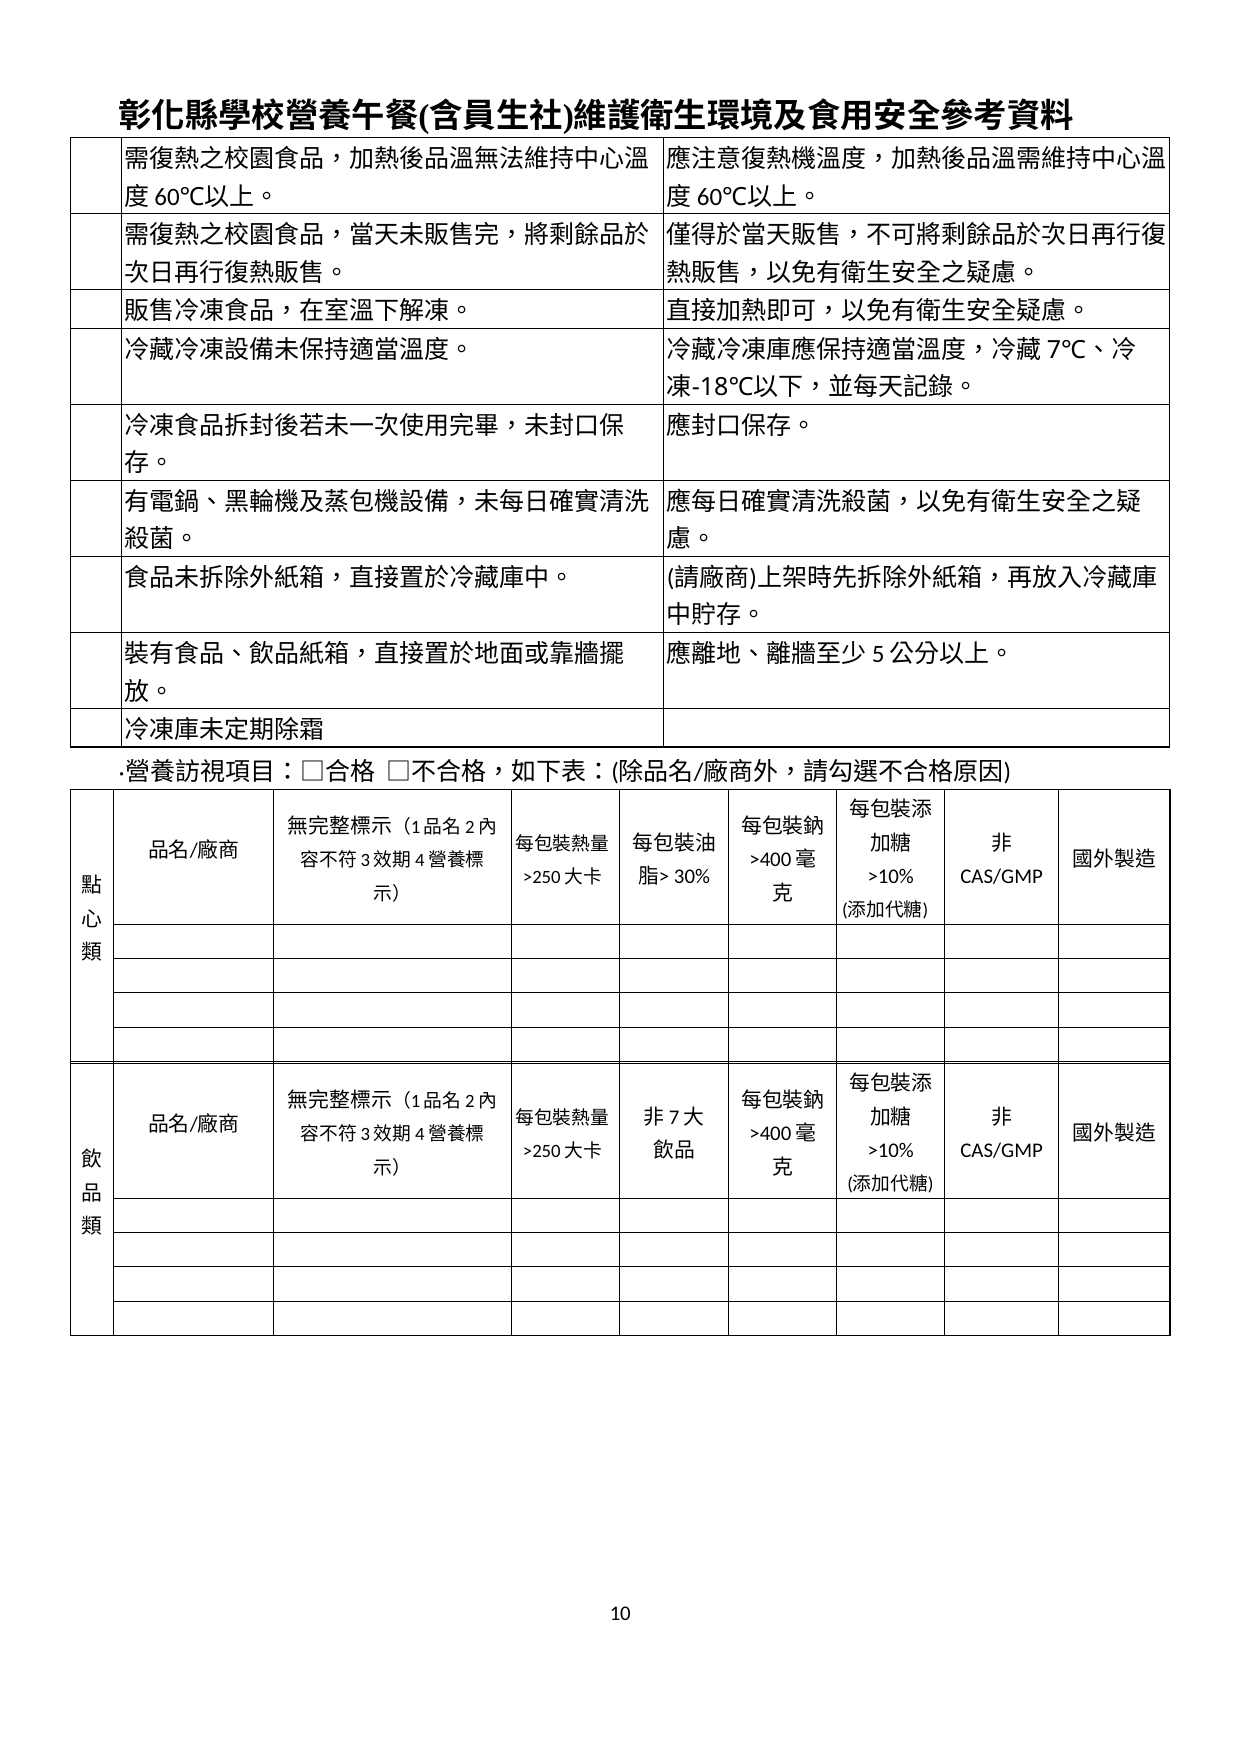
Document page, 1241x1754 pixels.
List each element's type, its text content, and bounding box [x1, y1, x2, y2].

table_cell 每包裝熱量>250大卡 [512, 1064, 619, 1197]
table_cell [620, 1267, 728, 1301]
table_cell 僅得於當天販售，不可將剩餘品於次日再行復熱販售，以免有衛生安全之疑慮。 [664, 214, 1169, 289]
table_cell [620, 1302, 728, 1335]
table_cell [620, 1028, 728, 1061]
table_cell 每包裝添加糖>10% (添加代糖) [837, 1064, 944, 1197]
table_cell [274, 1233, 511, 1266]
table_cell [512, 1302, 619, 1335]
table_cell [274, 1267, 511, 1301]
table_cell [114, 993, 273, 1027]
table_cell [71, 290, 121, 328]
table_cell [512, 1199, 619, 1232]
table_cell 冷藏冷凍庫應保持適當溫度，冷藏7℃、冷凍-18℃以下，並每天記錄。 [664, 329, 1169, 404]
table_cell [512, 959, 619, 992]
table_cell [664, 709, 1169, 746]
table_cell [945, 993, 1058, 1027]
table_cell [837, 1267, 944, 1301]
table_cell [620, 959, 728, 992]
table_cell 非 CAS/GMP [945, 1064, 1058, 1197]
table_cell [71, 557, 121, 632]
table_cell [837, 1199, 944, 1232]
table_cell [729, 925, 836, 958]
table_cell [620, 1199, 728, 1232]
table_cell [837, 925, 944, 958]
table_cell [729, 1199, 836, 1232]
table_cell 冷藏冷凍設備未保持適當溫度。 [122, 329, 663, 404]
table_cell [114, 925, 273, 958]
table_header 點心類 [71, 790, 113, 1061]
table_cell [71, 329, 121, 404]
table_cell [945, 1233, 1058, 1266]
table_cell [274, 1199, 511, 1232]
table_cell [114, 1233, 273, 1266]
table_cell [837, 959, 944, 992]
table_cell 冷凍食品拆封後若未一次使用完畢，未封口保存。 [122, 405, 663, 480]
table_cell [945, 1199, 1058, 1232]
table_cell [729, 1302, 836, 1335]
table_cell [71, 138, 121, 213]
table_cell 飲品類 [71, 1064, 113, 1335]
table_cell 需復熱之校園食品，當天未販售完，將剩餘品於次日再行復熱販售。 [122, 214, 663, 289]
table_cell [620, 993, 728, 1027]
table_cell [114, 1267, 273, 1301]
table_cell 食品未拆除外紙箱，直接置於冷藏庫中。 [122, 557, 663, 632]
table_cell (請廠商)上架時先拆除外紙箱，再放入冷藏庫中貯存。 [664, 557, 1169, 632]
table_cell [945, 1302, 1058, 1335]
table_cell 販售冷凍食品，在室溫下解凍。 [122, 290, 663, 328]
table_header 非 CAS/GMP [945, 790, 1058, 923]
table_cell 無完整標示（1品名2內容不符3效期4營養標示） [274, 1064, 511, 1197]
table_cell 應封口保存。 [664, 405, 1169, 480]
table_cell [729, 1267, 836, 1301]
table_cell 應每日確實清洗殺菌，以免有衛生安全之疑慮。 [664, 481, 1169, 556]
text ‧營養訪視項目：□合格 □不合格，如下表：(除品名/廠商外，請勾選不合格原因) [118, 748, 1122, 789]
table_cell [71, 481, 121, 556]
table_cell [71, 214, 121, 289]
table_header 無完整標示（1品名2內容不符3效期4營養標示） [274, 790, 511, 923]
table_cell [114, 1302, 273, 1335]
table_header 每包裝熱量>250大卡 [512, 790, 619, 923]
table_cell [71, 405, 121, 480]
table_cell [729, 993, 836, 1027]
table_cell [512, 1267, 619, 1301]
table_cell [274, 993, 511, 1027]
table_cell [729, 959, 836, 992]
table_cell [837, 1233, 944, 1266]
table_cell [512, 993, 619, 1027]
table_header 國外製造 [1059, 790, 1169, 923]
table_header 每包裝鈉>400毫克 [729, 790, 836, 923]
table_cell [1059, 959, 1169, 992]
table_cell [71, 709, 121, 746]
table_cell 冷凍庫未定期除霜 [122, 709, 663, 746]
table_cell [945, 959, 1058, 992]
table_cell 應離地、離牆至少5公分以上。 [664, 633, 1169, 708]
table_cell 裝有食品、飲品紙箱，直接置於地面或靠牆擺放。 [122, 633, 663, 708]
table_cell 應注意復熱機溫度，加熱後品溫需維持中心溫度60℃以上。 [664, 138, 1169, 213]
table_cell [1059, 993, 1169, 1027]
table_cell [1059, 1267, 1169, 1301]
table_cell [274, 959, 511, 992]
table_cell 非7大 飲品 [620, 1064, 728, 1197]
table_cell [945, 1028, 1058, 1061]
table_cell [837, 1028, 944, 1061]
table_cell [512, 925, 619, 958]
table_cell 國外製造 [1059, 1064, 1169, 1197]
table_cell [512, 1028, 619, 1061]
table_cell [729, 1028, 836, 1061]
table_header 每包裝油脂> 30% [620, 790, 728, 923]
table_cell [729, 1233, 836, 1266]
table_cell [114, 1028, 273, 1061]
table_cell [114, 1199, 273, 1232]
table_header 品名/廠商 [114, 790, 273, 923]
table_cell [71, 633, 121, 708]
table_cell [274, 1302, 511, 1335]
table_cell [1059, 1302, 1169, 1335]
table_cell [274, 1028, 511, 1061]
table_cell [620, 925, 728, 958]
table_cell [945, 1267, 1058, 1301]
table_header 每包裝添加糖>10% (添加代糖) [837, 790, 944, 923]
table_cell [1059, 1199, 1169, 1232]
table_cell 有電鍋、黑輪機及蒸包機設備，未每日確實清洗殺菌。 [122, 481, 663, 556]
table_cell [274, 925, 511, 958]
table_cell 每包裝鈉>400毫克 [729, 1064, 836, 1197]
table_cell [945, 925, 1058, 958]
table_cell [1059, 1233, 1169, 1266]
table_cell [1059, 925, 1169, 958]
table_cell [114, 959, 273, 992]
table_cell [512, 1233, 619, 1266]
table_cell 品名/廠商 [114, 1064, 273, 1197]
table_cell [1059, 1028, 1169, 1061]
table_cell [620, 1233, 728, 1266]
table_cell 直接加熱即可，以免有衛生安全疑慮。 [664, 290, 1169, 328]
table_cell [837, 993, 944, 1027]
table_cell [837, 1302, 944, 1335]
table_cell 需復熱之校園食品，加熱後品溫無法維持中心溫度60℃以上。 [122, 138, 663, 213]
